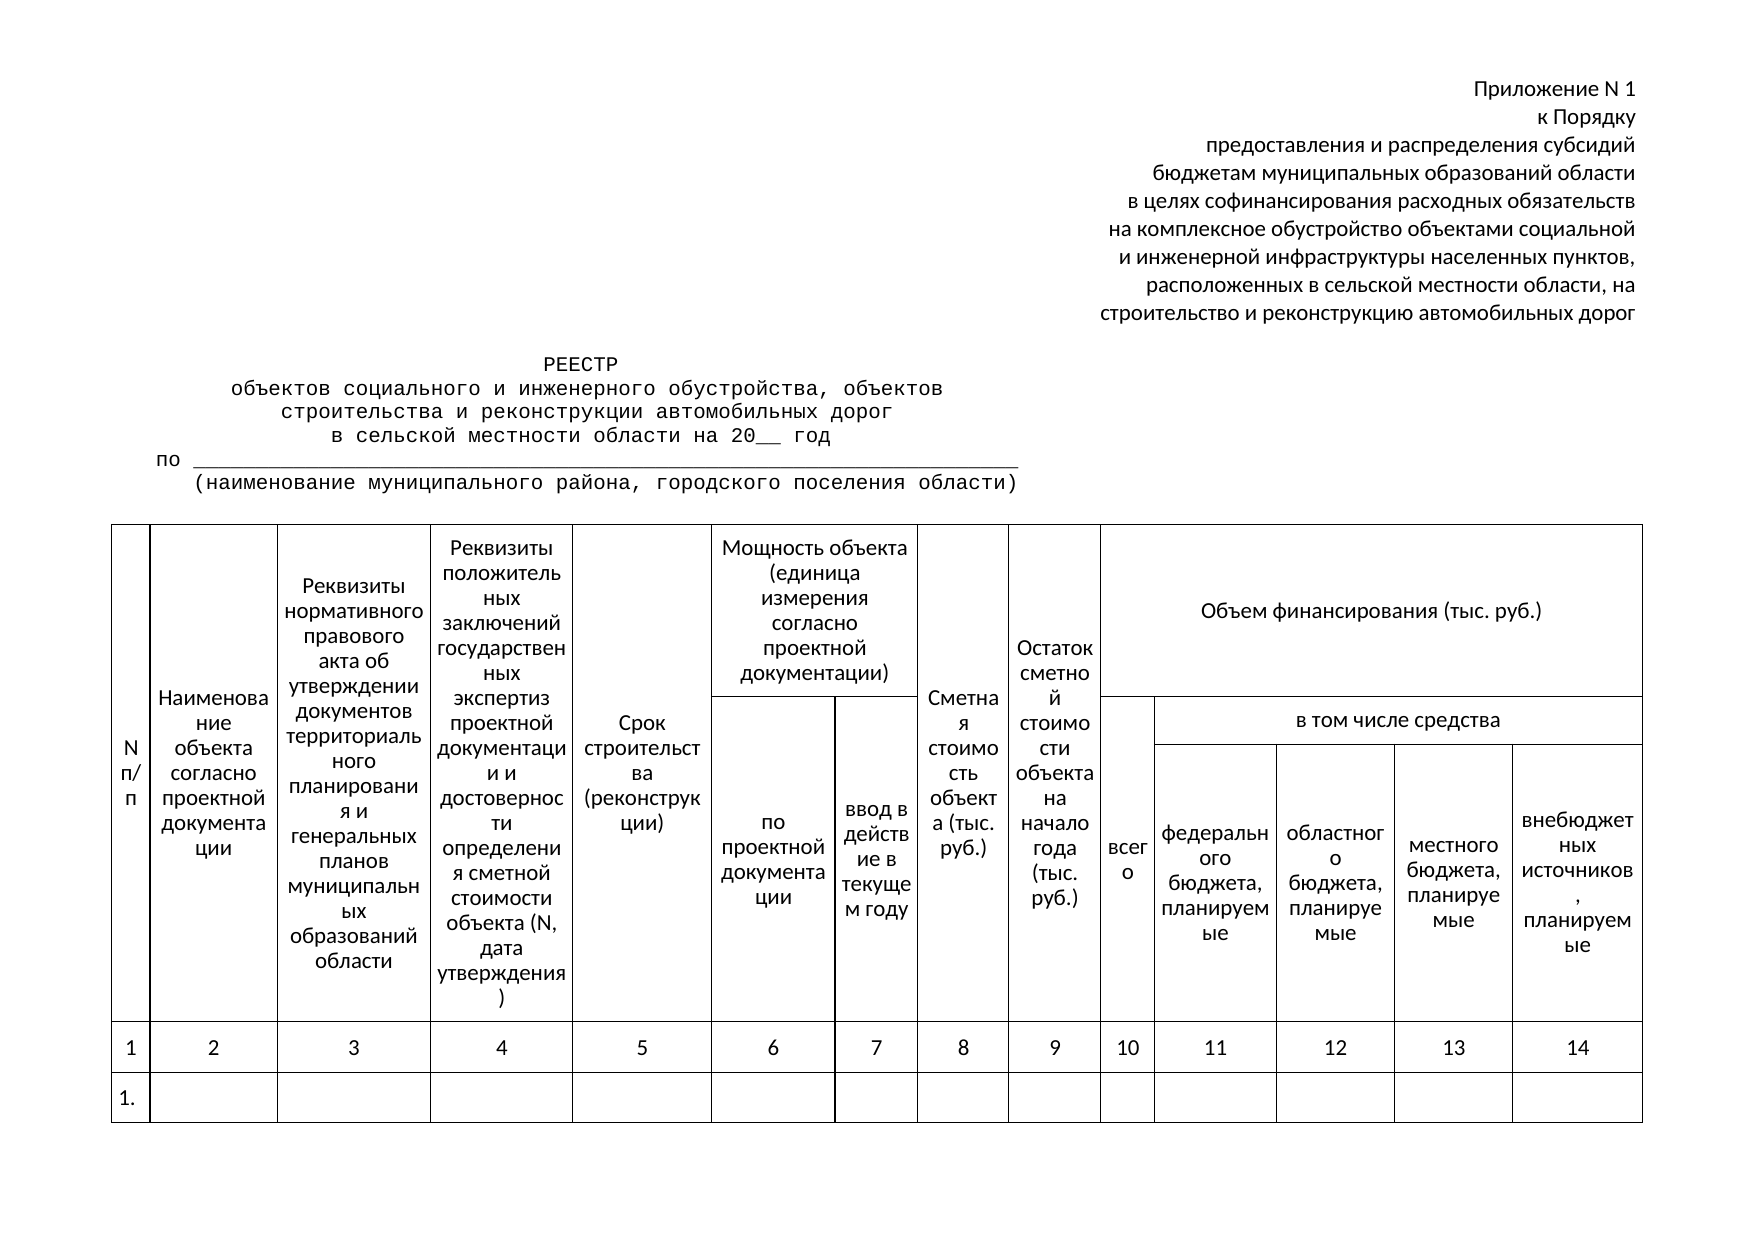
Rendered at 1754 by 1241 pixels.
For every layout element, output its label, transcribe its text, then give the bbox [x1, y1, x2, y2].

table_cell областного бюджета, планируемые [1277, 745, 1394, 1021]
table_cell 7 [836, 1022, 917, 1072]
text (наименование муниципального района, городского поселения области) [118, 472, 1636, 496]
table_header Срок строительства (реконструкции) [573, 525, 711, 1021]
text строительства и реконструкции автомобильных дорог [118, 401, 1636, 425]
table_cell 9 [1009, 1022, 1100, 1072]
table_cell 4 [431, 1022, 572, 1072]
text к Порядку [118, 102, 1636, 130]
table_header Реквизиты положительных заключений государственных экспертиз проектной документации и достоверности определения сметной стоимости объекта (N, дата утверждения) [431, 525, 572, 1021]
text по __________________________________________________________________ [118, 449, 1636, 472]
table_header Объем финансирования (тыс. руб.) [1101, 525, 1642, 696]
table_cell ввод в действие в текущем году [836, 697, 917, 1021]
table_cell 2 [151, 1022, 277, 1072]
table_cell [573, 1073, 711, 1122]
table_cell 12 [1277, 1022, 1394, 1072]
text предоставления и распределения субсидий [118, 130, 1636, 158]
table_cell 6 [712, 1022, 834, 1072]
table_header Наименование объекта согласно проектной документации [151, 525, 277, 1021]
table_cell 1 [112, 1022, 149, 1072]
table_header N п/п [112, 525, 149, 1021]
table_cell 3 [278, 1022, 430, 1072]
text в сельской местности области на 20__ год [118, 425, 1636, 449]
text расположенных в сельской местности области, на [118, 270, 1636, 298]
table_cell [1277, 1073, 1394, 1122]
table_cell 1. [112, 1073, 149, 1122]
table_cell [1009, 1073, 1100, 1122]
table_cell 11 [1155, 1022, 1276, 1072]
table_cell [1101, 1073, 1154, 1122]
table_cell 5 [573, 1022, 711, 1072]
text и инженерной инфраструктуры населенных пунктов, [118, 242, 1636, 270]
table_cell 10 [1101, 1022, 1154, 1072]
table_cell в том числе средства [1155, 697, 1642, 743]
text на комплексное обустройство объектами социальной [118, 214, 1636, 242]
table_cell [1155, 1073, 1276, 1122]
text РЕЕСТР [118, 354, 1636, 378]
table_cell по проектной документации [712, 697, 834, 1021]
table_header Сметная стоимость объекта (тыс. руб.) [918, 525, 1008, 1021]
text в целях софинансирования расходных обязательств [118, 186, 1636, 214]
table_cell [151, 1073, 277, 1122]
table_cell [712, 1073, 834, 1122]
table_header Реквизиты нормативного правового акта об утверждении документов территориального планирования и генеральных планов муниципальных образований области [278, 525, 430, 1021]
table_cell [836, 1073, 917, 1122]
text строительство и реконструкцию автомобильных дорог [118, 298, 1636, 326]
table_header Мощность объекта (единица измерения согласно проектной документации) [712, 525, 917, 696]
table_header Остаток сметной стоимости объекта на начало года (тыс. руб.) [1009, 525, 1100, 1021]
table_cell 8 [918, 1022, 1008, 1072]
table_cell [1513, 1073, 1642, 1122]
table_cell 14 [1513, 1022, 1642, 1072]
table_cell [278, 1073, 430, 1122]
table_cell федерального бюджета, планируемые [1155, 745, 1276, 1021]
table_cell [431, 1073, 572, 1122]
table_cell внебюджетных источников, планируемые [1513, 745, 1642, 1021]
table_cell [1395, 1073, 1512, 1122]
text Приложение N 1 [118, 74, 1636, 102]
table_cell местного бюджета, планируемые [1395, 745, 1512, 1021]
text бюджетам муниципальных образований области [118, 158, 1636, 186]
text объектов социального и инженерного обустройства, объектов [118, 378, 1636, 401]
table_cell всего [1101, 697, 1154, 1021]
table_cell 13 [1395, 1022, 1512, 1072]
table_cell [918, 1073, 1008, 1122]
